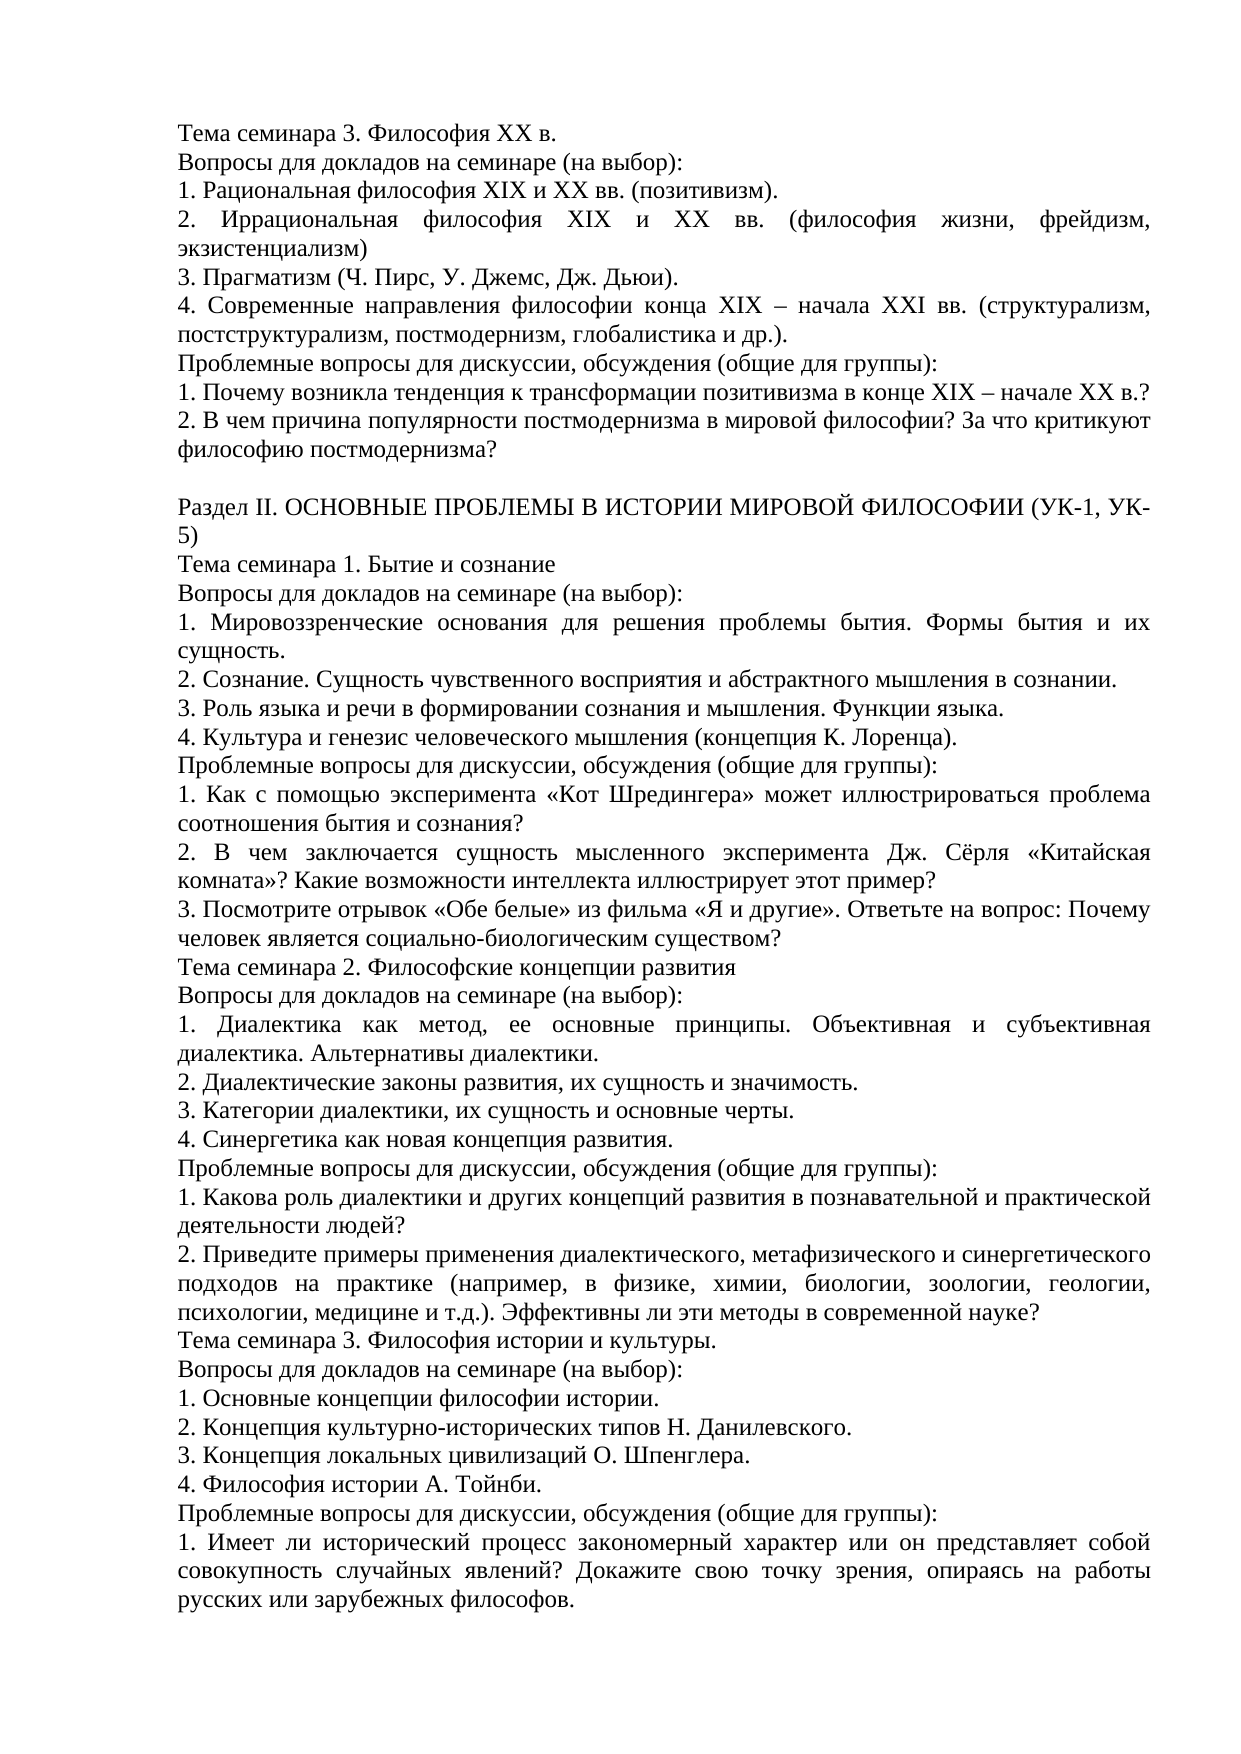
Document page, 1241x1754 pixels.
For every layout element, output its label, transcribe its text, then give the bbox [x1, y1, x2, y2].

text 3. Концепция локальных цивилизаций О. Шпенглера. [177, 1441, 1152, 1469]
text 1. Мировоззренческие основания для решения проблемы бытия. Формы бытия и их сущность. [177, 607, 1152, 664]
text 3. Категории диалектики, их сущность и основные черты. [177, 1096, 1152, 1124]
text Проблемные вопросы для дискуссии, обсуждения (общие для группы): [177, 1498, 1152, 1527]
text Проблемные вопросы для дискуссии, обсуждения (общие для группы): [177, 1153, 1152, 1182]
text 2. Концепция культурно-исторических типов Н. Данилевского. [177, 1412, 1152, 1441]
text Раздел II. ОСНОВНЫЕ ПРОБЛЕМЫ В ИСТОРИИ МИРОВОЙ ФИЛОСОФИИ (УК-1, УК-5) [177, 492, 1152, 549]
text 1. Рациональная философия XIX и ХХ вв. (позитивизм). [177, 176, 1152, 204]
text Тема семинара 2. Философские концепции развития [177, 952, 1152, 981]
text 2. В чем причина популярности постмодернизма в мировой философии? За что критикуют философию постмодернизма? [177, 406, 1152, 463]
text 2. Приведите примеры применения диалектического, метафизического и синергетического подходов на практике (например, в физике, химии, биологии, зоологии, геологии, психологии, медицине и т.д.). Эффективны ли эти методы в современной науке? [177, 1239, 1152, 1326]
text 1. Имеет ли исторический процесс закономерный характер или он представляет собой совокупность случайных явлений? Докажите свою точку зрения, опираясь на работы русских или зарубежных философов. [177, 1527, 1152, 1613]
text Вопросы для докладов на семинаре (на выбор): [177, 147, 1152, 176]
text 3. Посмотрите отрывок «Обе белые» из фильма «Я и другие». Ответьте на вопрос: Почему человек является социально-биологическим существом? [177, 894, 1152, 952]
text 1. Основные концепции философии истории. [177, 1383, 1152, 1412]
text Проблемные вопросы для дискуссии, обсуждения (общие для группы): [177, 348, 1152, 377]
text Тема семинара 3. Философия ХХ в. [177, 118, 1152, 147]
text 3. Роль языка и речи в формировании сознания и мышления. Функции языка. [177, 693, 1152, 722]
text Тема семинара 3. Философия истории и культуры. [177, 1326, 1152, 1354]
text Вопросы для докладов на семинаре (на выбор): [177, 1354, 1152, 1383]
text 1. Какова роль диалектики и других концепций развития в познавательной и практической деятельности людей? [177, 1182, 1152, 1239]
text 4. Культура и генезис человеческого мышления (концепция К. Лоренца). [177, 722, 1152, 751]
text Тема семинара 1. Бытие и сознание [177, 549, 1152, 578]
text 2. Иррациональная философия XIX и ХХ вв. (философия жизни, фрейдизм, экзистенциализм) [177, 204, 1152, 262]
text 3. Прагматизм (Ч. Пирс, У. Джемс, Дж. Дьюи). [177, 262, 1152, 291]
text 4. Современные направления философии конца XIX – начала ХХI вв. (структурализм, постструктурализм, постмодернизм, глобалистика и др.). [177, 291, 1152, 348]
text 4. Синергетика как новая концепция развития. [177, 1124, 1152, 1153]
text Вопросы для докладов на семинаре (на выбор): [177, 981, 1152, 1009]
text 2. В чем заключается сущность мысленного эксперимента Дж. Сёрля «Китайская комната»? Какие возможности интеллекта иллюстрирует этот пример? [177, 837, 1152, 894]
text 1. Почему возникла тенденция к трансформации позитивизма в конце XIX – начале XX в.? [177, 377, 1152, 406]
text Проблемные вопросы для дискуссии, обсуждения (общие для группы): [177, 751, 1152, 779]
text 4. Философия истории А. Тойнби. [177, 1469, 1152, 1498]
text 2. Сознание. Сущность чувственного восприятия и абстрактного мышления в сознании. [177, 664, 1152, 693]
text Вопросы для докладов на семинаре (на выбор): [177, 578, 1152, 607]
text 1. Диалектика как метод, ее основные принципы. Объективная и субъективная диалектика. Альтернативы диалектики. [177, 1009, 1152, 1067]
text 2. Диалектические законы развития, их сущность и значимость. [177, 1067, 1152, 1096]
text 1. Как с помощью эксперимента «Кот Шредингера» может иллюстрироваться проблема соотношения бытия и сознания? [177, 779, 1152, 837]
